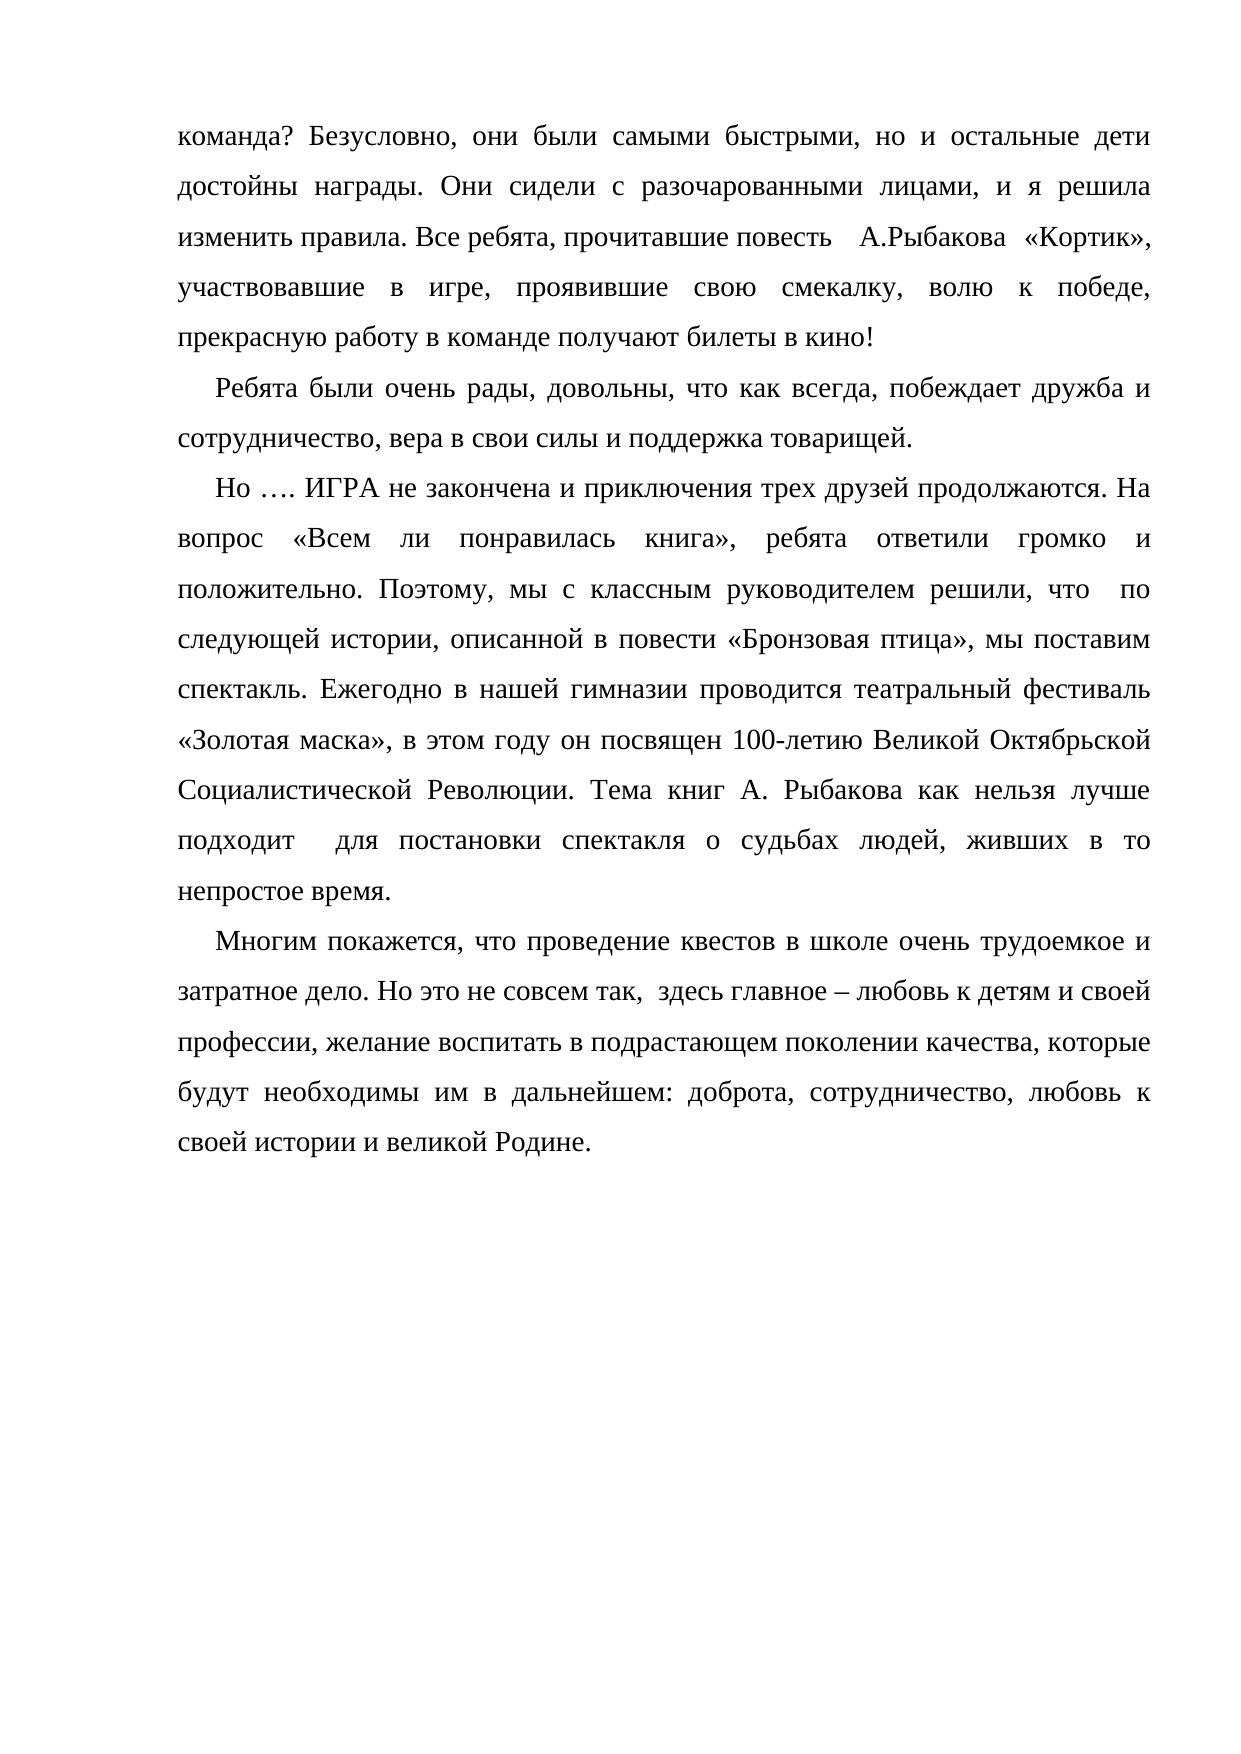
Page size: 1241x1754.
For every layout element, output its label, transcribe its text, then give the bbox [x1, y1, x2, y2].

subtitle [177, 118, 1152, 353]
subtitle Но …. ИГРА не закончена и приключения трех друзей продолжаются. На вопрос «Всем ли понравилась книга», ребята ответили громко и положительно. Поэтому, мы с классным руководителем решили, что по следующей истории, описанной в повести «Бронзовая птица», мы поставим спектакль. Ежегодно в нашей гимназии проводится театральный фестиваль «Золотая маска», в этом году он посвящен 100-летию Великой Октябрьской Социалистической Революции. Тема книг А. Рыбакова как нельзя лучше подходит для постановки спектакля о судьбах людей, живших в то непростое время. [177, 470, 1152, 906]
subtitle Ребята были очень рады, довольны, что как всегда, побеждает дружба и сотрудничество, вера в свои силы и поддержка товарищей. [177, 370, 1152, 453]
subtitle Многим покажется, что проведение квестов в школе очень трудоемкое и затратное дело. Но это не совсем так, здесь главное – любовь к детям и своей профессии, желание воспитать в подрастающем поколении качества, которые будут необходимы им в дальнейшем: доброта, сотрудничество, любовь к своей истории и великой Родине. [177, 923, 1152, 1158]
